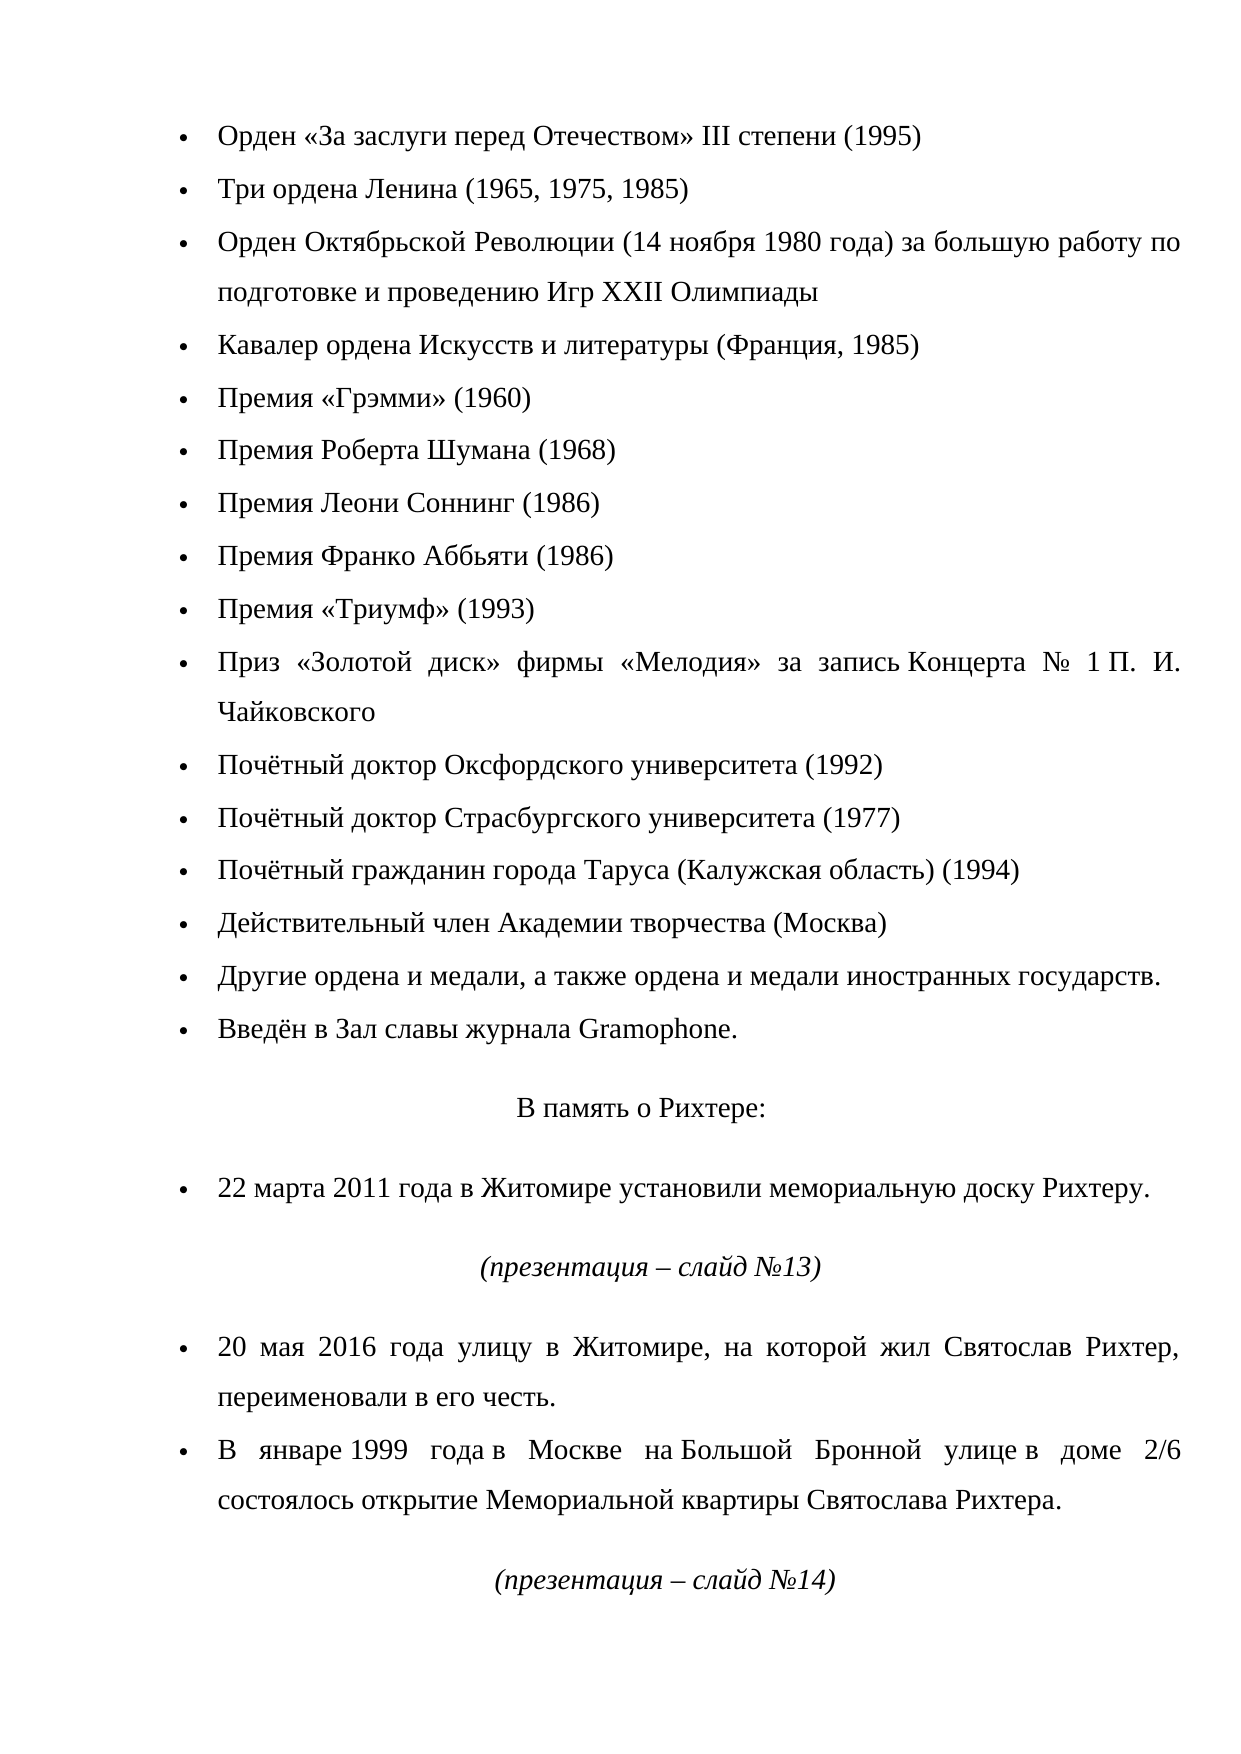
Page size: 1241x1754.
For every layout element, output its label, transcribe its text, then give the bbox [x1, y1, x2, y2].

list Премия «Грэмми» (1960) [180, 380, 1181, 413]
list Три ордена Ленина (1965, 1975, 1985) [180, 171, 1181, 204]
list Действительный член Академии творчества (Москва) [180, 905, 1181, 939]
text (презентация – слайд №13) [217, 1249, 1181, 1283]
list Премия Франко Аббьяти (1986) [180, 538, 1181, 572]
list Премия Леони Соннинг (1986) [180, 485, 1181, 519]
list Кавалер ордена Искусств и литературы (Франция, 1985) [180, 327, 1181, 360]
list Орден Октябрьской Революции (14 ноября 1980 года) за большую работу по подготовке и проведению Игр XXII Олимпиады [180, 224, 1181, 308]
list Орден «За заслуги перед Отечеством» III степени (1995) [180, 118, 1181, 152]
text (презентация – слайд №14) [217, 1562, 1181, 1595]
list Премия «Триумф» (1993) [180, 591, 1181, 624]
list Другие ордена и медали, а также ордена и медали иностранных государств. [180, 958, 1181, 992]
list Премия Роберта Шумана (1968) [180, 432, 1181, 466]
list Введён в Зал славы журнала Gramophone. [180, 1011, 1181, 1044]
list 20 мая 2016 года улицу в Житомире, на которой жил Святослав Рихтер, переименовали в его честь. [180, 1329, 1181, 1413]
list 22 марта 2011 года в Житомире установили мемориальную доску Рихтеру. [180, 1170, 1181, 1203]
list В январе 1999 года в Москве на Большой Бронной улице в доме 2/6 состоялось открытие Мемориальной квартиры Святослава Рихтера. [180, 1432, 1181, 1516]
text В память о Рихтере: [217, 1090, 1181, 1124]
list Почётный гражданин города Таруса (Калужская область) (1994) [180, 852, 1181, 886]
list Почётный доктор Оксфордского университета (1992) [180, 747, 1181, 780]
list Почётный доктор Страсбургского университета (1977) [180, 800, 1181, 833]
list Приз «Золотой диск» фирмы «Мелодия» за запись Концерта № 1 П. И. Чайковского [180, 644, 1181, 728]
